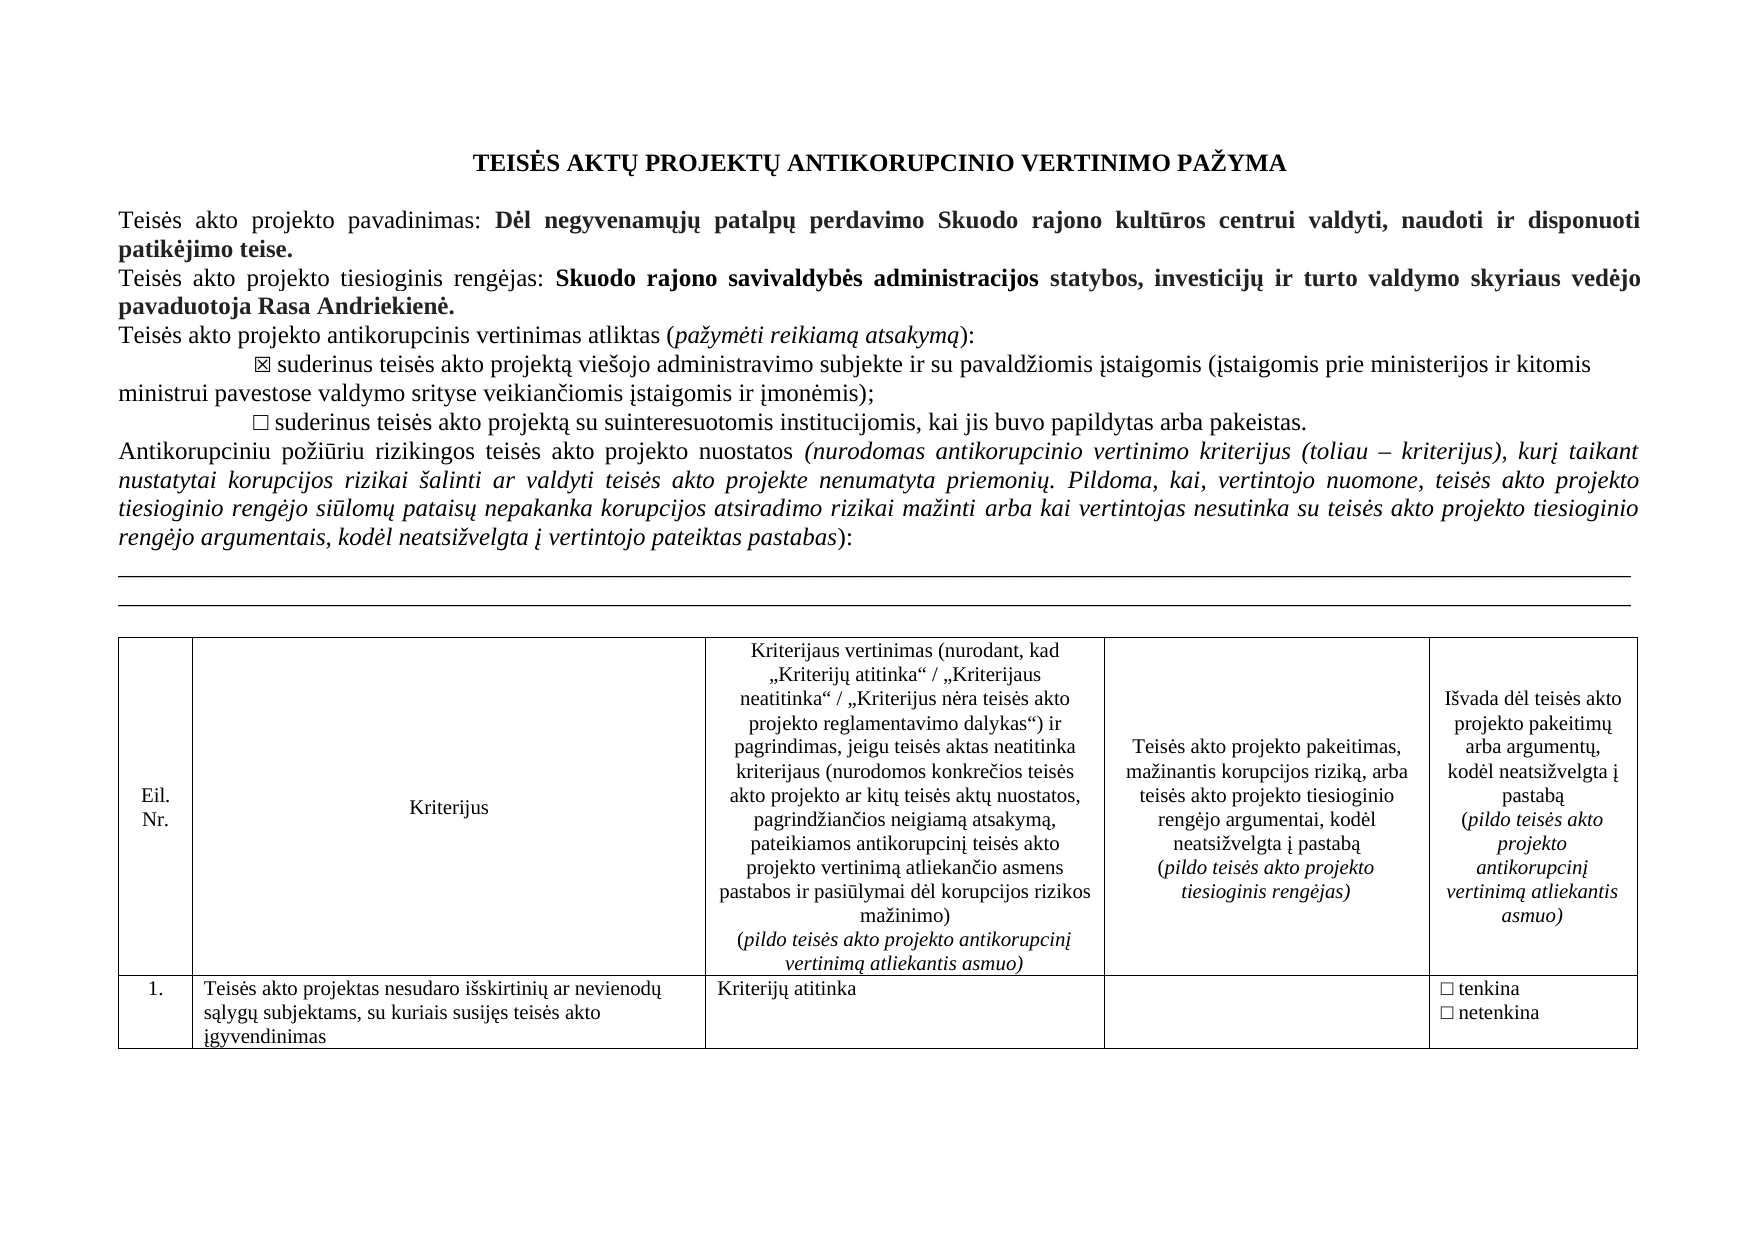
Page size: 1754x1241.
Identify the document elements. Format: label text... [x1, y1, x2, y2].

text Teisės akto projekto tiesioginis rengėjas: Skuodo rajono savivaldybės administracijos statybos, investicijų ir turto valdymo skyriaus vedėjo pavaduotoja Rasa Andriekienė. [118, 263, 1642, 320]
text Teisės akto projekto pavadinimas: Dėl negyvenamųjų patalpų perdavimo Skuodo rajono kultūros centrui valdyti, naudoti ir disponuoti patikėjimo teise. [118, 205, 1642, 263]
table_header Teisės akto projekto pakeitimas, mažinantis korupcijos riziką, arba teisės akto projekto tiesioginio rengėjo argumentai, kodėl neatsižvelgta į pastabą (pildo teisės akto projekto tiesioginis rengėjas) [1105, 638, 1429, 975]
text □ suderinus teisės akto projektą su suinteresuotomis institucijomis, kai jis buvo papildytas arba pakeistas. [118, 407, 1642, 436]
table_header Kriterijus [193, 638, 705, 975]
text ☒ suderinus teisės akto projektą viešojo administravimo subjekte ir su pavaldžiomis įstaigomis (įstaigomis prie ministerijos ir kitomis ministrui pavestose valdymo srityse veikiančiomis įstaigomis ir įmonėmis); [118, 349, 1642, 407]
text Antikorupciniu požiūriu rizikingos teisės akto projekto nuostatos (nurodomas antikorupcinio vertinimo kriterijus (toliau – kriterijus), kurį taikant nustatytai korupcijos rizikai šalinti ar valdyti teisės akto projekte nenumatyta priemonių. Pildoma, kai, vertintojo nuomone, teisės akto projekto tiesioginio rengėjo siūlomų pataisų nepakanka korupcijos atsiradimo rizikai mažinti arba kai vertintojas nesutinka su teisės akto projekto tiesioginio rengėjo argumentais, kodėl neatsižvelgta į vertintojo pateiktas pastabas): [118, 436, 1642, 551]
table_cell 1. [119, 976, 192, 1048]
text _________________________________________________________________________________________________________________________ [118, 551, 1642, 580]
table_cell Teisės akto projektas nesudaro išskirtinių ar nevienodų sąlygų subjektams, su kuriais susijęs teisės akto įgyvendinimas [193, 976, 705, 1048]
table_cell Kriterijų atitinka [706, 976, 1104, 1048]
text _________________________________________________________________________________________________________________________ [118, 580, 1642, 608]
text Teisės akto projekto antikorupcinis vertinimas atliktas (pažymėti reikiamą atsakymą): [118, 320, 1642, 349]
table_cell [1105, 976, 1429, 1048]
table_header Kriterijaus vertinimas (nurodant, kad „Kriterijų atitinka“ / „Kriterijaus neatitinka“ / „Kriterijus nėra teisės akto projekto reglamentavimo dalykas“) ir pagrindimas, jeigu teisės aktas neatitinka kriterijaus (nurodomos konkrečios teisės akto projekto ar kitų teisės aktų nuostatos, pagrindžiančios neigiamą atsakymą, pateikiamos antikorupcinį teisės akto projekto vertinimą atliekančio asmens pastabos ir pasiūlymai dėl korupcijos rizikos mažinimo) (pildo teisės akto projekto antikorupcinį vertinimą atliekantis asmuo) [706, 638, 1104, 975]
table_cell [1430, 976, 1637, 1048]
table_header Išvada dėl teisės akto projekto pakeitimų arba argumentų, kodėl neatsižvelgta į pastabą (pildo teisės akto projekto antikorupcinį vertinimą atliekantis asmuo) [1430, 638, 1637, 975]
table_header Eil. Nr. [119, 638, 192, 975]
text TEISĖS AKTŲ PROJEKTŲ ANTIKORUPCINIO VERTINIMO PAŽYMA [118, 148, 1642, 176]
